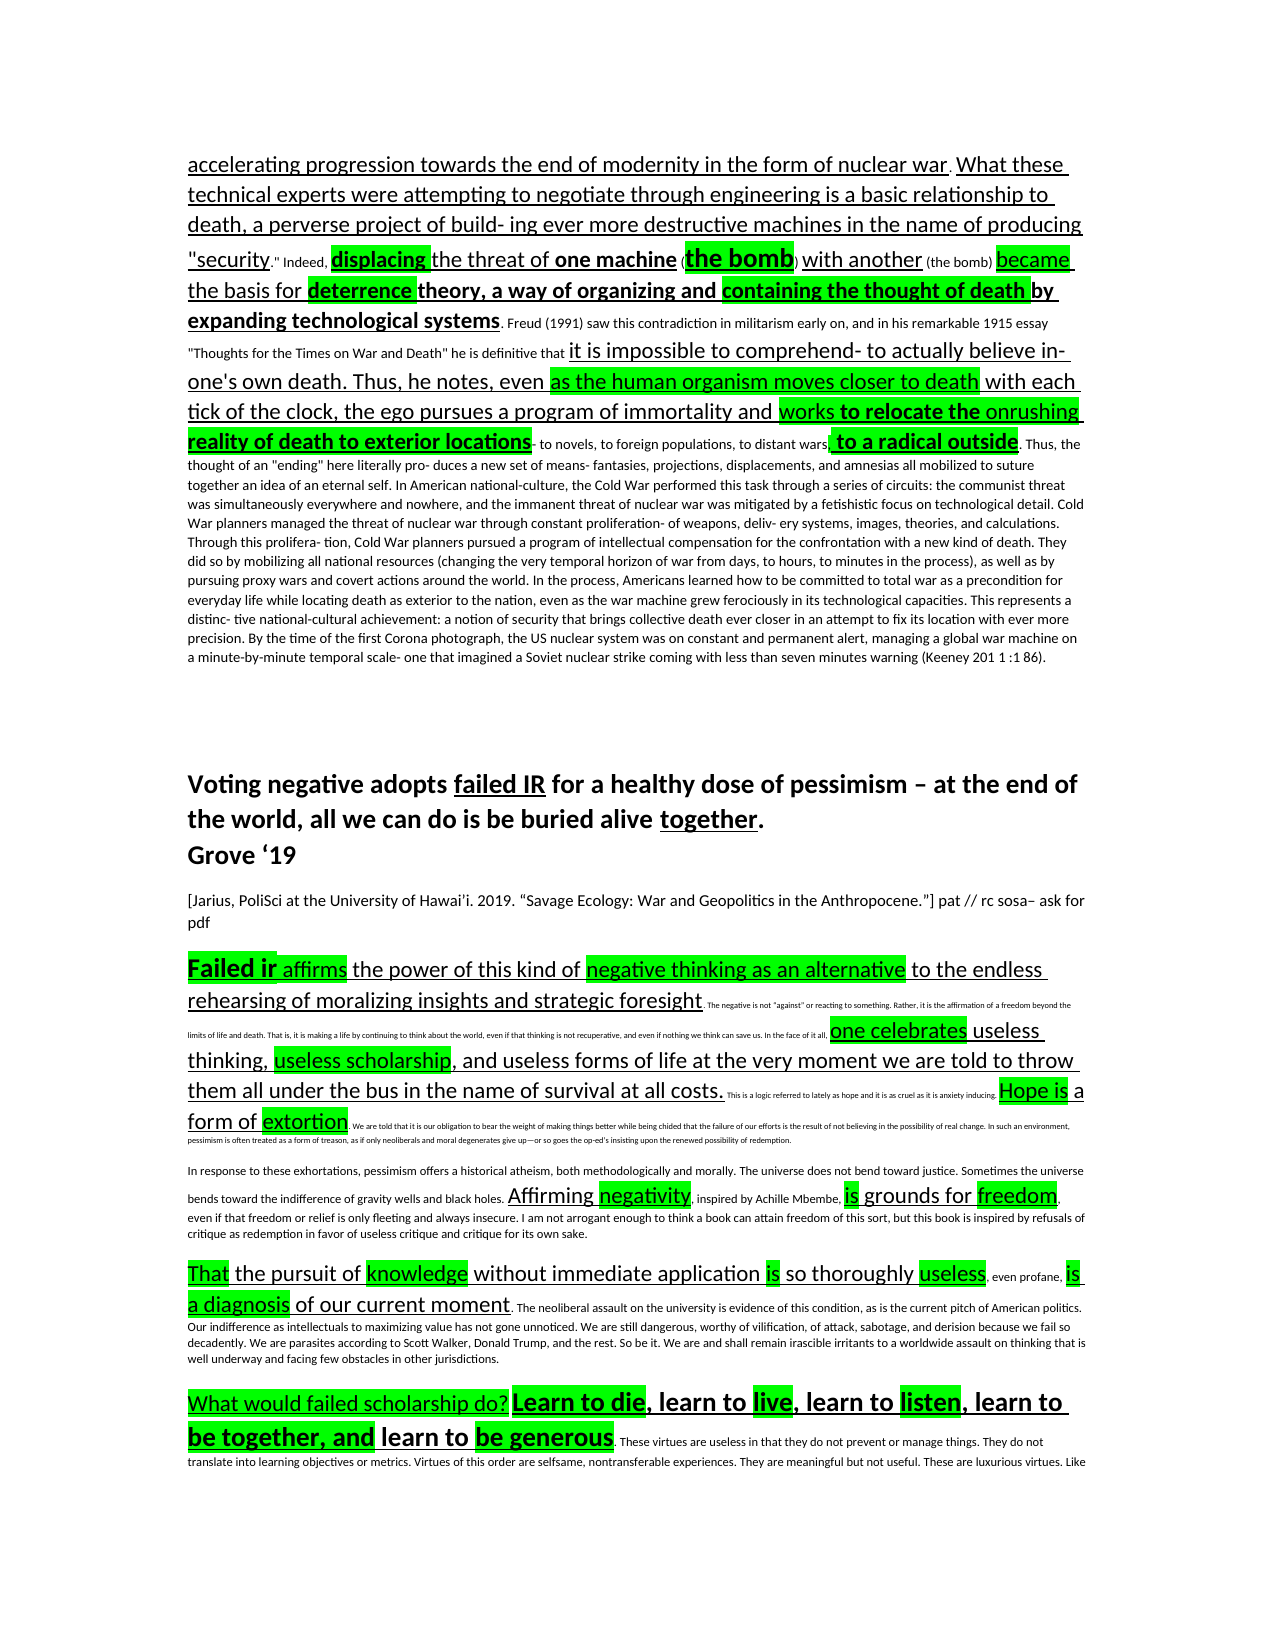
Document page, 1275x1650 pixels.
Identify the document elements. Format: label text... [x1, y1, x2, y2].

text Failed ir affirms the power of this kind of negative thinking as an alternative to the endless rehearsing of moralizing insights and strategic foresight. The negative is not “against” or reacting to something. Rather, it is the affirmation of a freedom beyond the limits of life and death. That is, it is making a life by continuing to think about the world, even if that thinking is not recuperative, and even if nothing we think can save us. In the face of it all, one celebrates useless thinking, useless scholarship, and useless forms of life at the very moment we are told to throw them all under the bus in the name of survival at all costs. This is a logic referred to lately as hope and it is as cruel as it is anxiety inducing. Hope is a form of extortion. We are told that it is our obligation to bear the weight of making things better while being chided that the failure of our efforts is the result of not believing in the possibility of real change. In such an environment, pessimism is often treated as a form of treason, as if only neoliberals and moral degenerates give up—or so goes the op-ed’s insisting upon the renewed possibility of redemption. [187, 951, 1087, 1146]
text [Jarius, PoliSci at the University of Hawai’i. 2019. “Savage Ecology: War and Geopolitics in the Anthropocene.”] pat // rc sosa– ask for pdf [187, 890, 1087, 933]
text That the pursuit of knowledge without immediate application is so thoroughly useless, even profane, is a diagnosis of our current moment. The neoliberal assault on the university is evidence of this condition, as is the current pitch of American politics. Our indifference as intellectuals to maximizing value has not gone unnoticed. We are still dangerous, worthy of vilification, of attack, sabotage, and derision because we fail so decadently. We are parasites according to Scott Walker, Donald Trump, and the rest. So be it. We are and shall remain irascible irritants to a worldwide assault on thinking that is well underway and facing few obstacles in other jurisdictions. [187, 1259, 1087, 1367]
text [187, 1385, 1087, 1470]
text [187, 150, 1087, 666]
subtitle Voting negative adopts failed IR for a healthy dose of pessimism – at the end of the world, all we can do is be buried alive together. [187, 767, 1087, 836]
text Grove ‘19 [187, 838, 1087, 871]
text In response to these exhortations, pessimism offers a historical atheism, both methodologically and morally. The universe does not bend toward justice. Sometimes the universe bends toward the indifference of gravity wells and black holes. Affirming negativity, inspired by Achille Mbembe, is grounds for freedom, even if that freedom or relief is only fleeting and always insecure. I am not arrogant enough to think a book can attain freedom of this sort, but this book is inspired by refusals of critique as redemption in favor of useless critique and critique for its own sake. [187, 1163, 1087, 1242]
